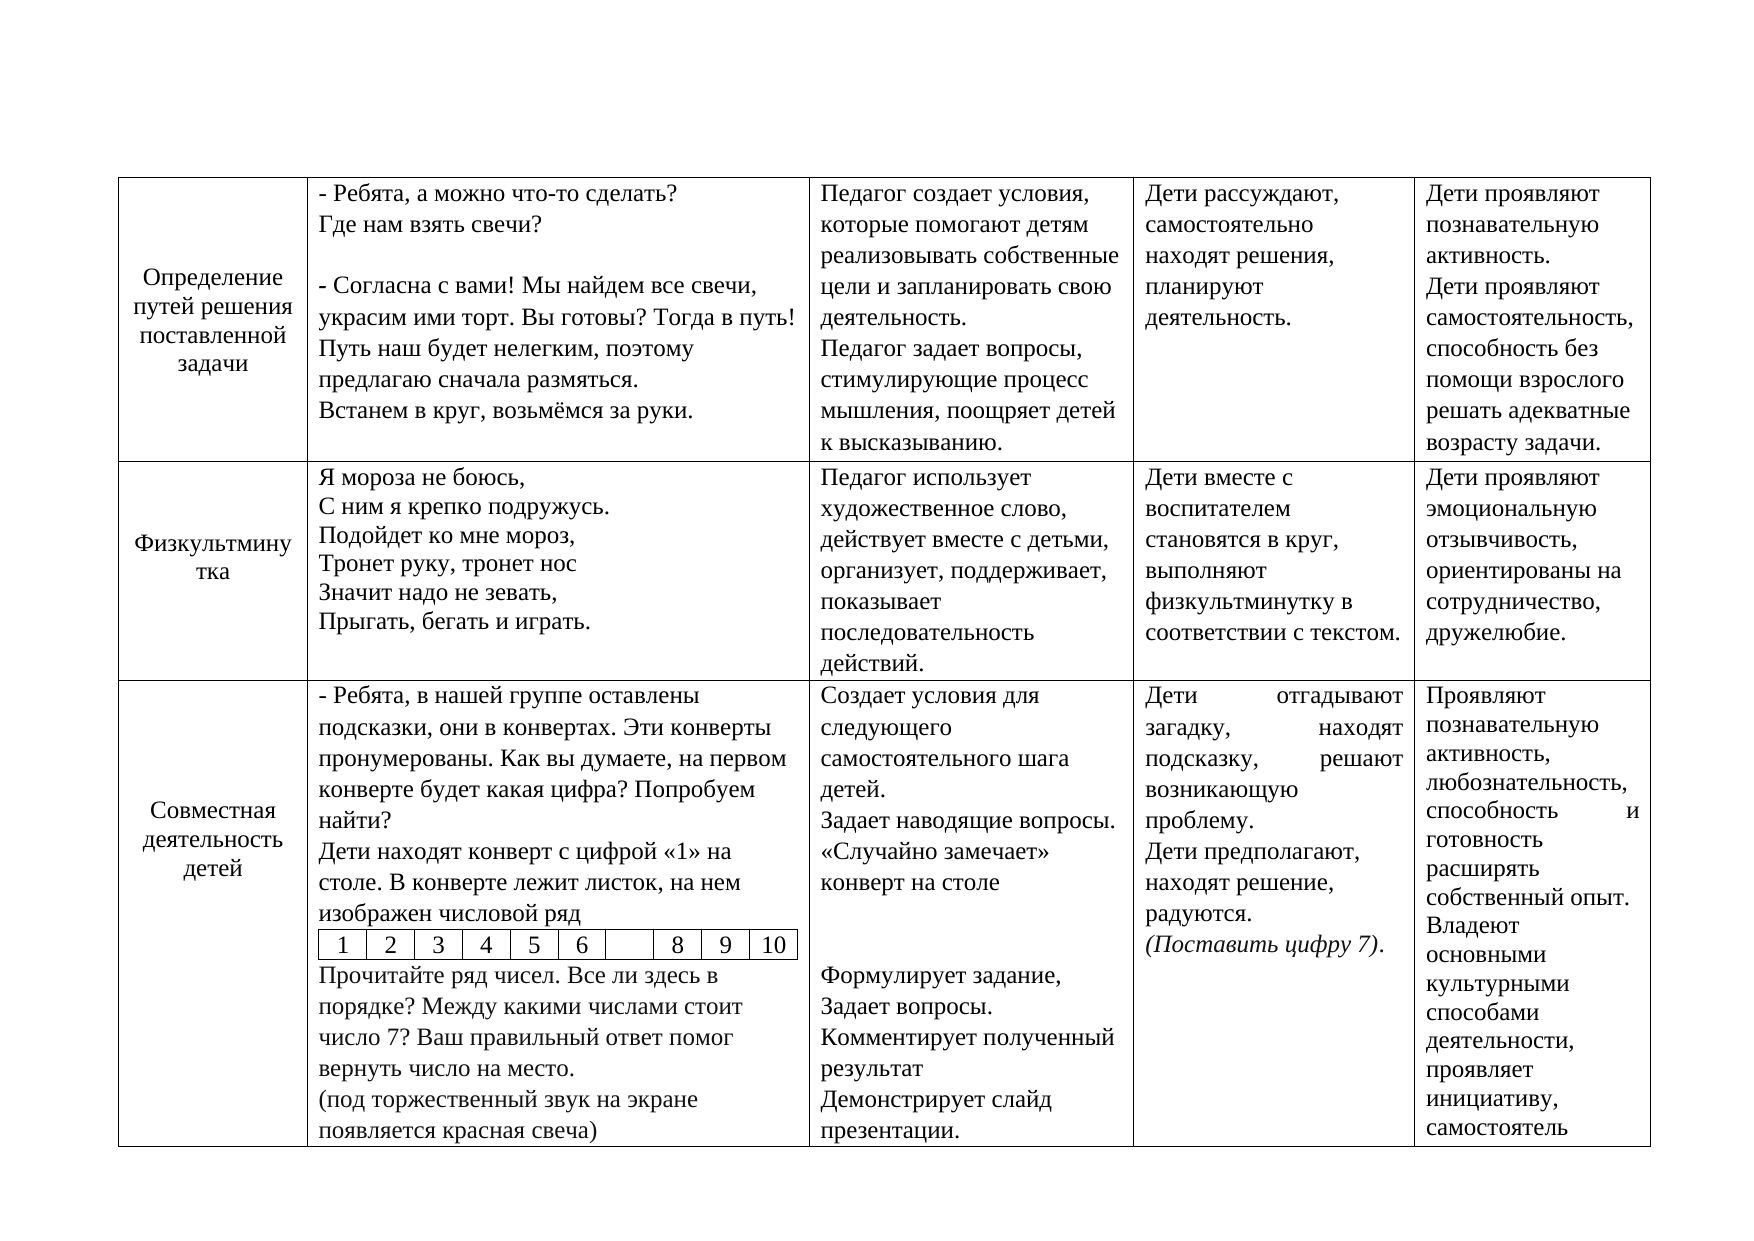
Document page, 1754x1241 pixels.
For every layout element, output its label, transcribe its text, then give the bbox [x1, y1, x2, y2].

table_cell Дети рассуждают, самостоятельно находят решения, планируют деятельность. [1134, 178, 1414, 461]
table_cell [308, 681, 809, 1146]
table_cell Педагог создает условия, которые помогают детям реализовывать собственные цели и запланировать свою деятельность. Педагог задает вопросы, стимулирующие процесс мышления, поощряет детей к высказыванию. [810, 178, 1133, 461]
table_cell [810, 681, 1133, 1146]
table_cell - Ребята, а можно что-то сделать? Где нам взять свечи? - Согласна с вами! Мы найдем все свечи, украсим ими торт. Вы готовы? Тогда в путь! Путь наш будет нелегким, поэтому предлагаю сначала размяться. Встанем в круг, возьмёмся за руки. [308, 178, 809, 461]
table_cell Я мороза не боюсь, С ним я крепко подружусь. Подойдет ко мне мороз, Тронет руку, тронет нос Значит надо не зевать, Прыгать, бегать и играть. [308, 462, 809, 679]
table_cell Дети проявляют эмоциональную отзывчивость, ориентированы на сотрудничество, дружелюбие. [1415, 462, 1650, 679]
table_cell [1134, 681, 1414, 1146]
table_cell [1415, 681, 1650, 1146]
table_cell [119, 681, 307, 1146]
table_cell Дети вместе с воспитателем становятся в круг, выполняют физкультминутку в соответствии с текстом. [1134, 462, 1414, 679]
table_cell Дети проявляют познавательную активность. Дети проявляют самостоятельность, способность без помощи взрослого решать адекватные возрасту задачи. [1415, 178, 1650, 461]
table_cell Физкультминутка [119, 462, 307, 679]
table_cell Педагог использует художественное слово, действует вместе с детьми, организует, поддерживает, показывает последовательность действий. [810, 462, 1133, 679]
table_cell Определение путей решения поставленной задачи [119, 178, 307, 461]
